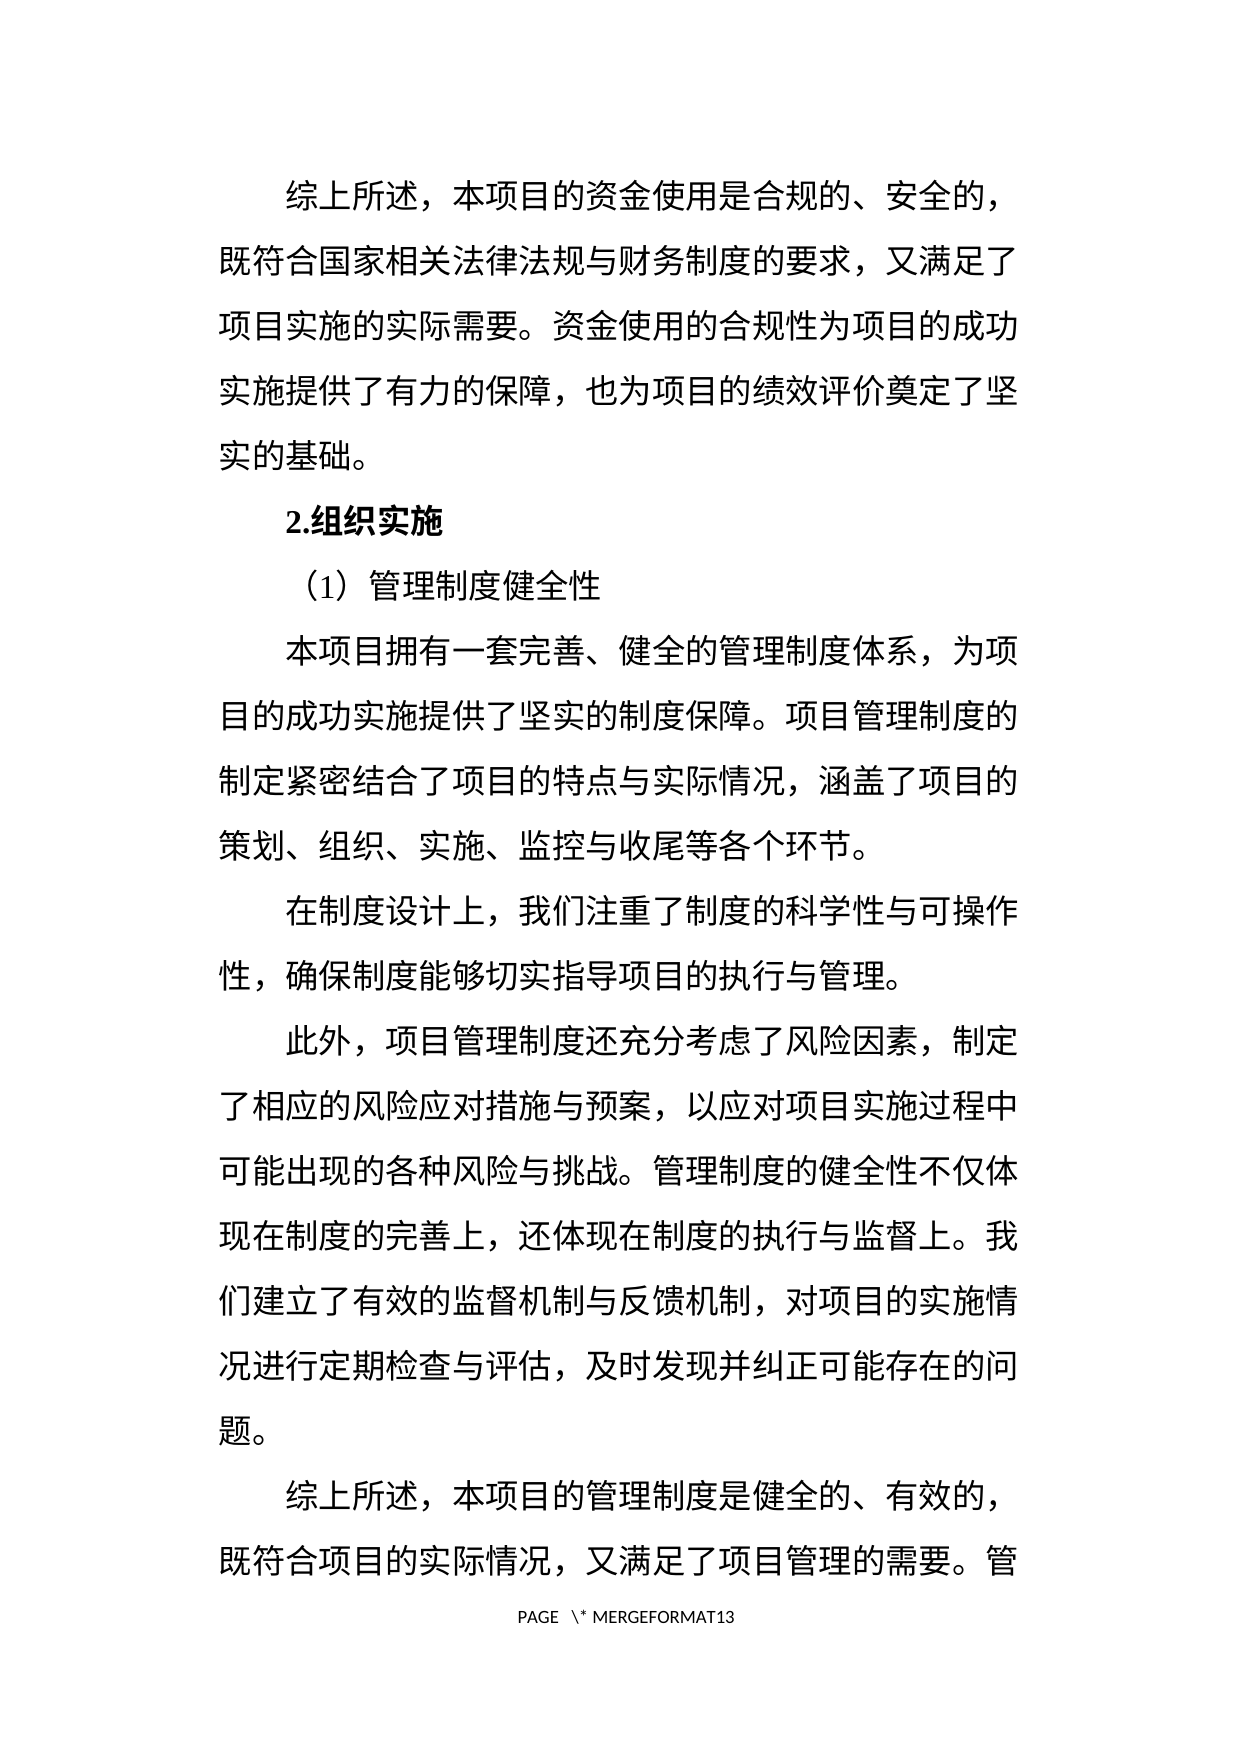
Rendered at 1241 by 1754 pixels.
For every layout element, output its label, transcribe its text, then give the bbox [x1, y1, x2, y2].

text 本项目拥有一套完善、健全的管理制度体系，为项目的成功实施提供了坚实的制度保障。项目管理制度的制定紧密结合了项目的特点与实际情况，涵盖了项目的策划、组织、实施、监控与收尾等各个环节。 [218, 617, 1033, 877]
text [218, 1462, 1033, 1592]
text 2.组织实施 [218, 487, 1033, 552]
text 此外，项目管理制度还充分考虑了风险因素，制定了相应的风险应对措施与预案，以应对项目实施过程中可能出现的各种风险与挑战。管理制度的健全性不仅体现在制度的完善上，还体现在制度的执行与监督上。我们建立了有效的监督机制与反馈机制，对项目的实施情况进行定期检查与评估，及时发现并纠正可能存在的问题。 [218, 1007, 1033, 1462]
text （1）管理制度健全性 [218, 552, 1033, 617]
text 综上所述，本项目的资金使用是合规的、安全的，既符合国家相关法律法规与财务制度的要求，又满足了项目实施的实际需要。资金使用的合规性为项目的成功实施提供了有力的保障，也为项目的绩效评价奠定了坚实的基础。 [218, 162, 1033, 487]
text 在制度设计上，我们注重了制度的科学性与可操作性，确保制度能够切实指导项目的执行与管理。 [218, 877, 1033, 1007]
